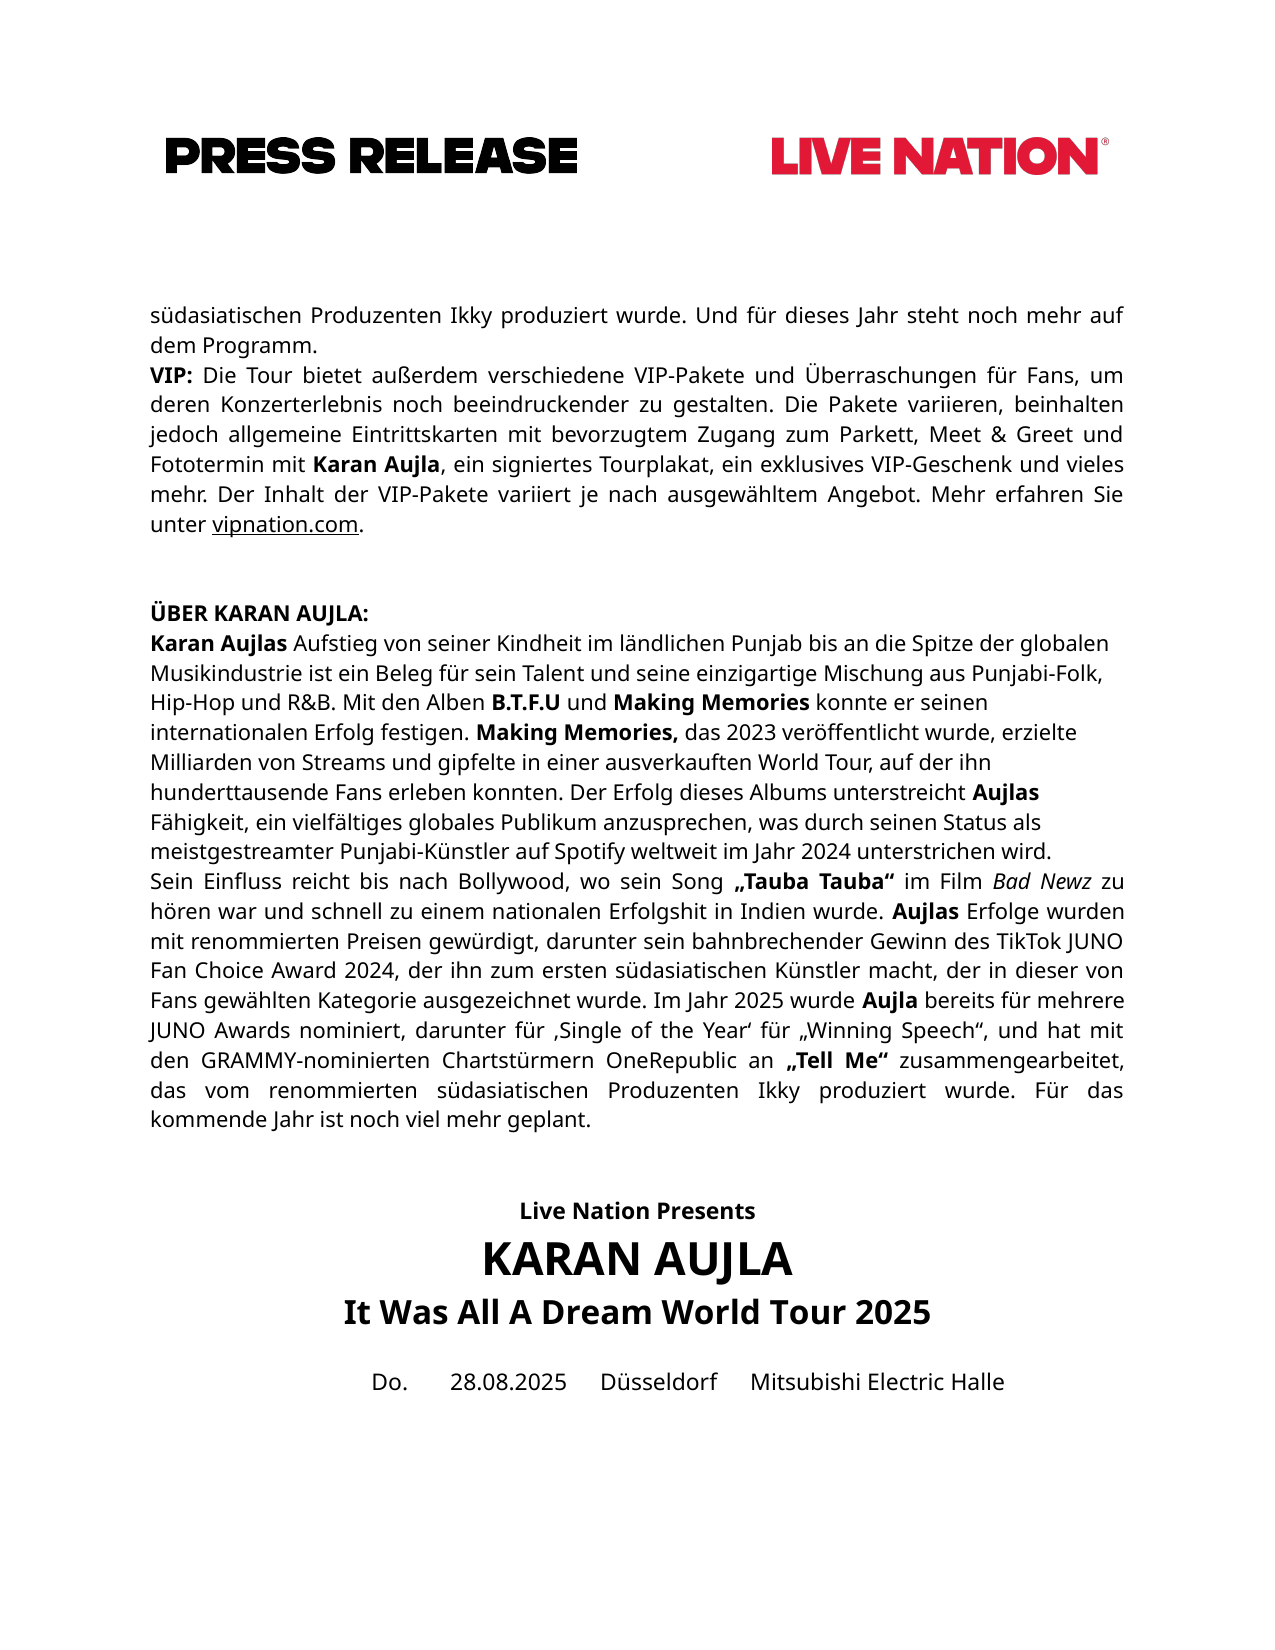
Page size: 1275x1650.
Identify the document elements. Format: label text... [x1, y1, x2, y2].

text It Was All A Dream World Tour 2025 [150, 1289, 1125, 1334]
text ÜBER KARAN AUJLA: Karan Aujlas Aufstieg von seiner Kindheit im ländlichen Punjab bis an die Spitze der globalen Musikindustrie ist ein Beleg für sein Talent und seine einzigartige Mischung aus Punjabi-Folk, [150, 598, 1125, 687]
text Sein Einfluss reicht bis nach Bollywood, wo sein Song „Tauba Tauba“ im Film Bad Newz zu hören war und schnell zu einem nationalen Erfolgshit in Indien wurde. Aujlas Erfolge wurden mit renommierten Preisen gewürdigt, darunter sein bahnbrechender Gewinn des TikTok JUNO Fan Choice Award 2024, der ihn zum ersten südasiatischen Künstler macht, der in dieser von Fans gewählten Kategorie ausgezeichnet wurde. Im Jahr 2025 wurde Aujla bereits für mehrere JUNO Awards nominiert, darunter für ,Single of the Year‘ für „Winning Speech“, und hat mit den GRAMMY-nominierten Chartstürmern OneRepublic an „Tell Me“ zusammengearbeitet, das vom renommierten südasiatischen Produzenten Ikky produziert wurde. Für das kommende Jahr ist noch viel mehr geplant. [150, 866, 1125, 1134]
text VIP: Die Tour bietet außerdem verschiedene VIP-Pakete und Überraschungen für Fans, um deren Konzerterlebnis noch beeindruckender zu gestalten. Die Pakete variieren, beinhalten jedoch allgemeine Eintrittskarten mit bevorzugtem Zugang zum Parkett, Meet & Greet und Fototermin mit Karan Aujla, ein signiertes Tourplakat, ein exklusives VIP-Geschenk und vieles mehr. Der Inhalt der VIP-Pakete variiert je nach ausgewähltem Angebot. Mehr erfahren Sie unter vipnation.com. [150, 359, 1125, 538]
text Do. 28.08.2025 Düsseldorf Mitsubishi Electric Halle [297, 1366, 1125, 1397]
picture [166, 137, 577, 174]
text Hip-Hop und R&B. Mit den Alben B.T.F.U und Making Memories konnte er seinen internationalen Erfolg festigen. Making Memories, das 2023 veröffentlicht wurde, erzielte Milliarden von Streams und gipfelte in einer ausverkauften World Tour, auf der ihn hunderttausende Fans erleben konnten. Der Erfolg dieses Albums unterstreicht Aujlas Fähigkeit, ein vielfältiges globales Publikum anzusprechen, was durch seinen Status als meistgestreamter Punjabi-Künstler auf Spotify weltweit im Jahr 2024 unterstrichen wird. [150, 687, 1125, 866]
text KARAN AUJLA [150, 1226, 1125, 1289]
text Live Nation Presents [150, 1195, 1125, 1226]
picture [772, 137, 1109, 175]
